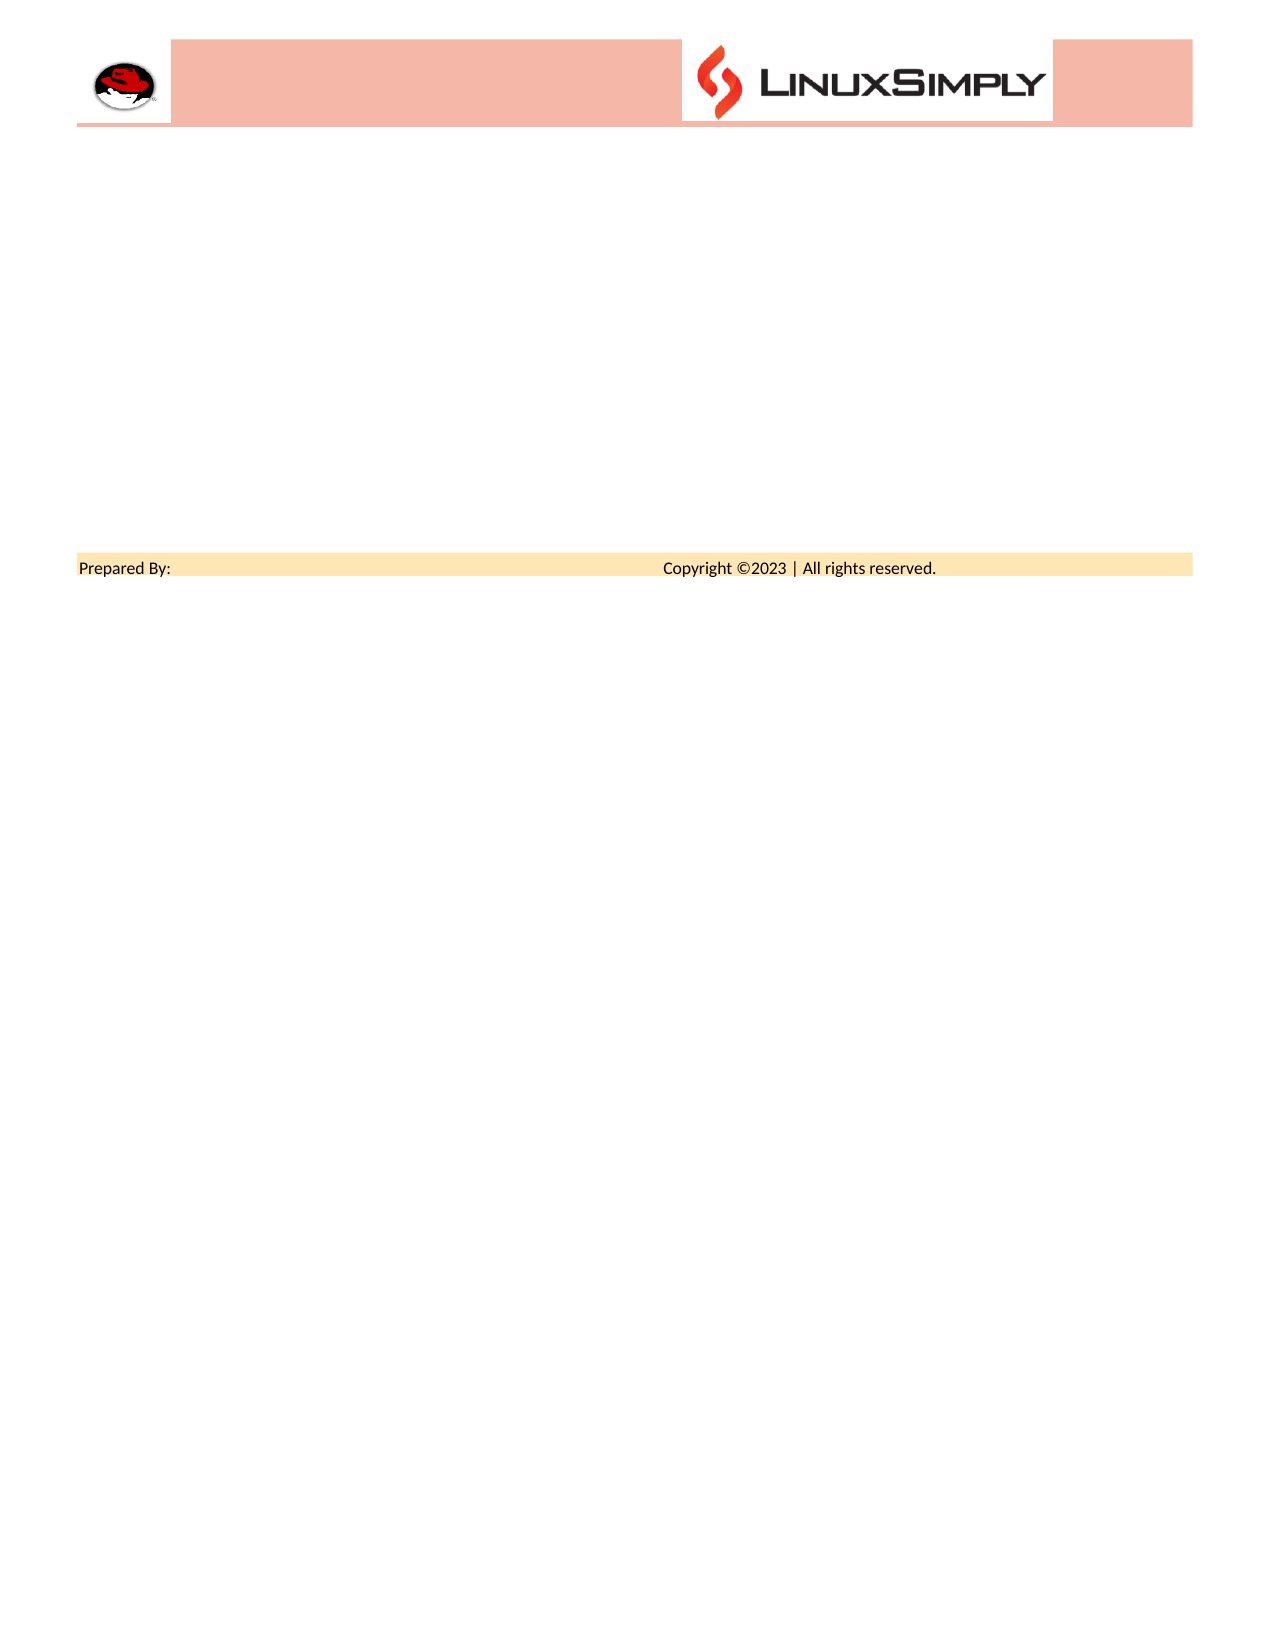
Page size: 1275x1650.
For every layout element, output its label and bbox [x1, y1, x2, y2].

picture [75, 37, 171, 123]
picture [682, 38, 1053, 121]
